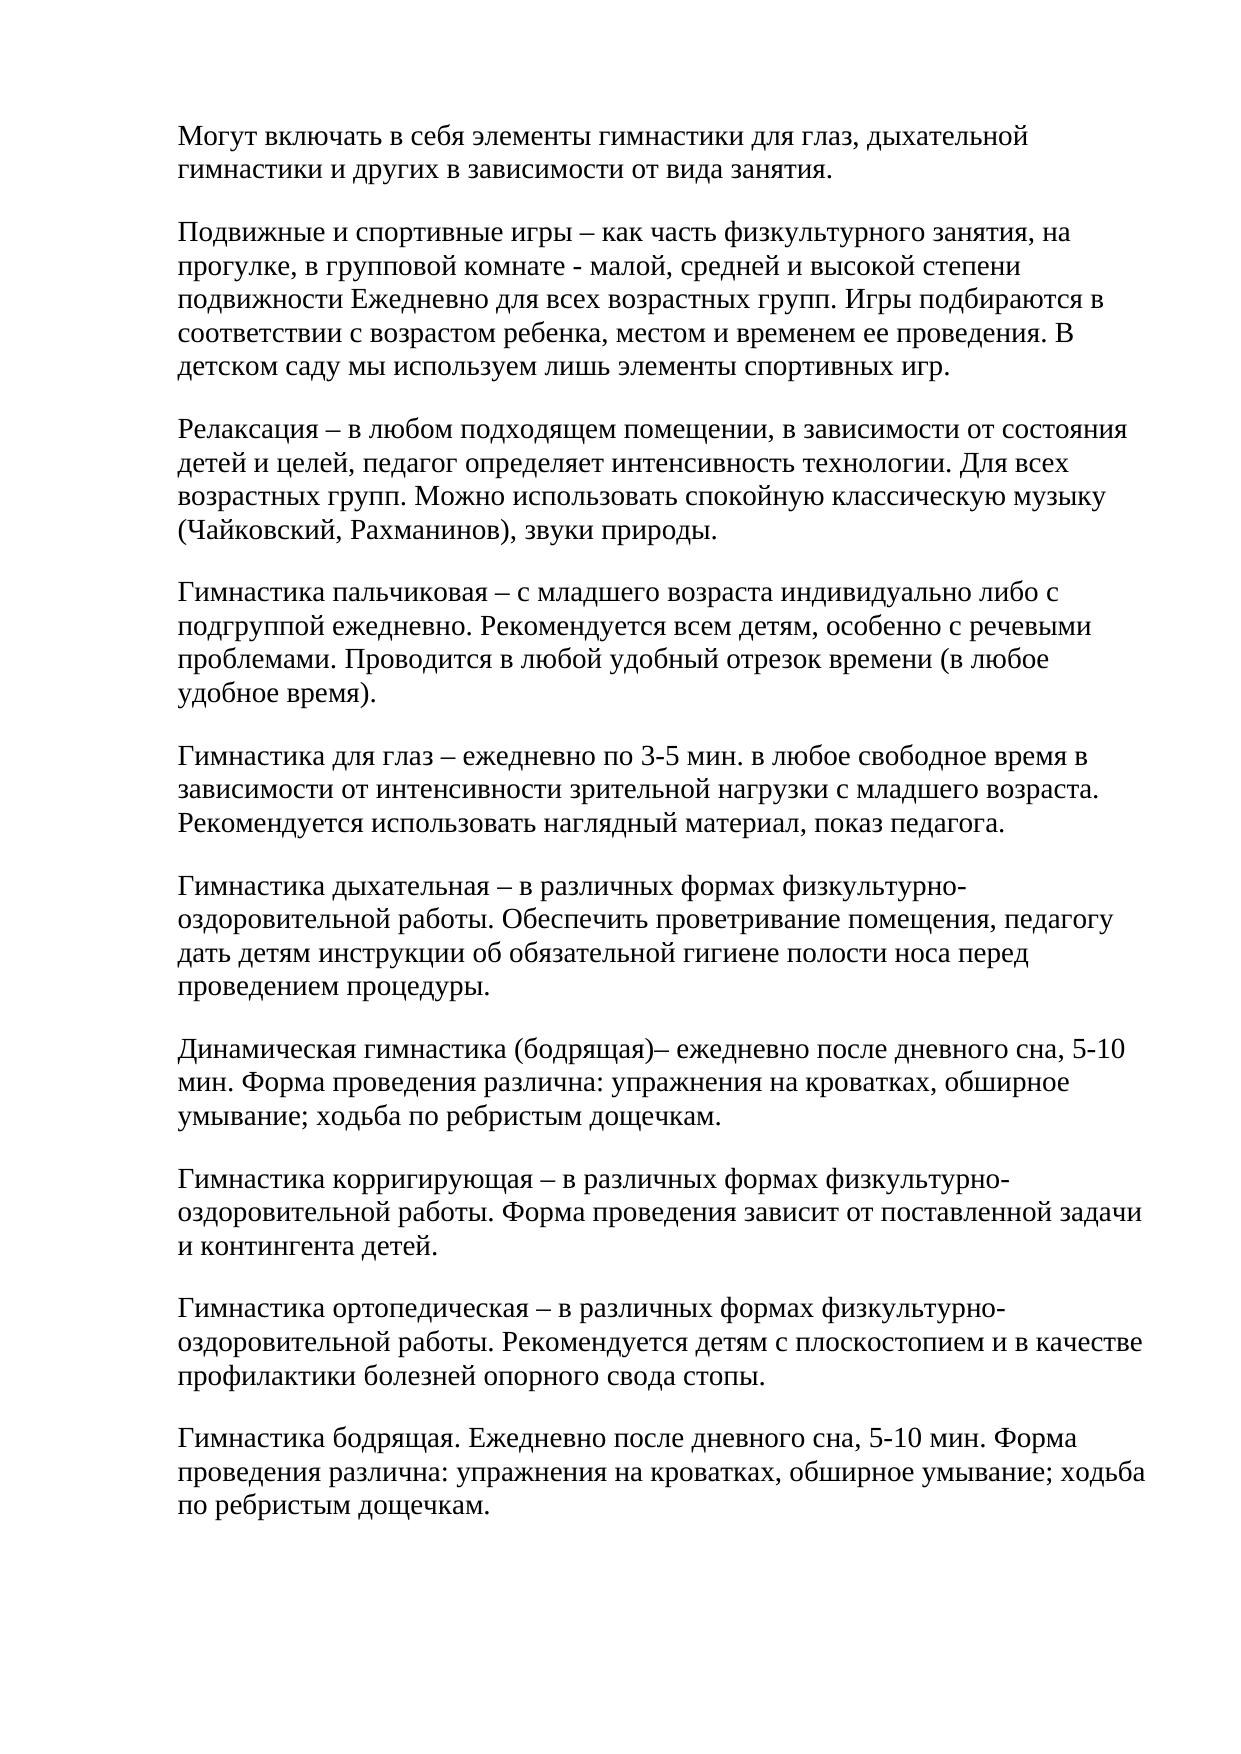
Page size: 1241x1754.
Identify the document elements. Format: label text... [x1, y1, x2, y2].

text Гимнастика бодрящая. Ежедневно после дневного сна, 5-10 мин. Форма проведения различна: упражнения на кроватках, обширное умывание; ходьба по ребристым дощечкам. [177, 1420, 1152, 1550]
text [177, 118, 1152, 185]
text Гимнастика для глаз – ежедневно по 3-5 мин. в любое свободное время в зависимости от интенсивности зрительной нагрузки с младшего возраста. Рекомендуется использовать наглядный материал, показ педагога. [177, 738, 1152, 838]
text Гимнастика ортопедическая – в различных формах физкультурно-оздоровительной работы. Рекомендуется детям с плоскостопием и в качестве профилактики болезней опорного свода стопы. [177, 1291, 1152, 1391]
text Динамическая гимнастика (бодрящая)– ежедневно после дневного сна, 5-10 мин. Форма проведения различна: упражнения на кроватках, обширное умывание; ходьба по ребристым дощечкам. [177, 1031, 1152, 1132]
text Подвижные и спортивные игры – как часть физкультурного занятия, на прогулке, в групповой комнате - малой, средней и высокой степени подвижности Ежедневно для всех возрастных групп. Игры подбираются в соответствии с возрастом ребенка, местом и временем ее проведения. В детском саду мы используем лишь элементы спортивных игр. [177, 214, 1152, 382]
text Гимнастика дыхательная – в различных формах физкультурно-оздоровительной работы. Обеспечить проветривание помещения, педагогу дать детям инструкции об обязательной гигиене полости носа перед проведением процедуры. [177, 868, 1152, 1002]
text Гимнастика пальчиковая – с младшего возраста индивидуально либо с подгруппой ежедневно. Рекомендуется всем детям, особенно с речевыми проблемами. Проводится в любой удобный отрезок времени (в любое удобное время). [177, 574, 1152, 709]
text Гимнастика корригирующая – в различных формах физкультурно-оздоровительной работы. Форма проведения зависит от поставленной задачи и контингента детей. [177, 1161, 1152, 1261]
text Релаксация – в любом подходящем помещении, в зависимости от состояния детей и целей, педагог определяет интенсивность технологии. Для всех возрастных групп. Можно использовать спокойную классическую музыку (Чайковский, Рахманинов), звуки природы. [177, 411, 1152, 545]
